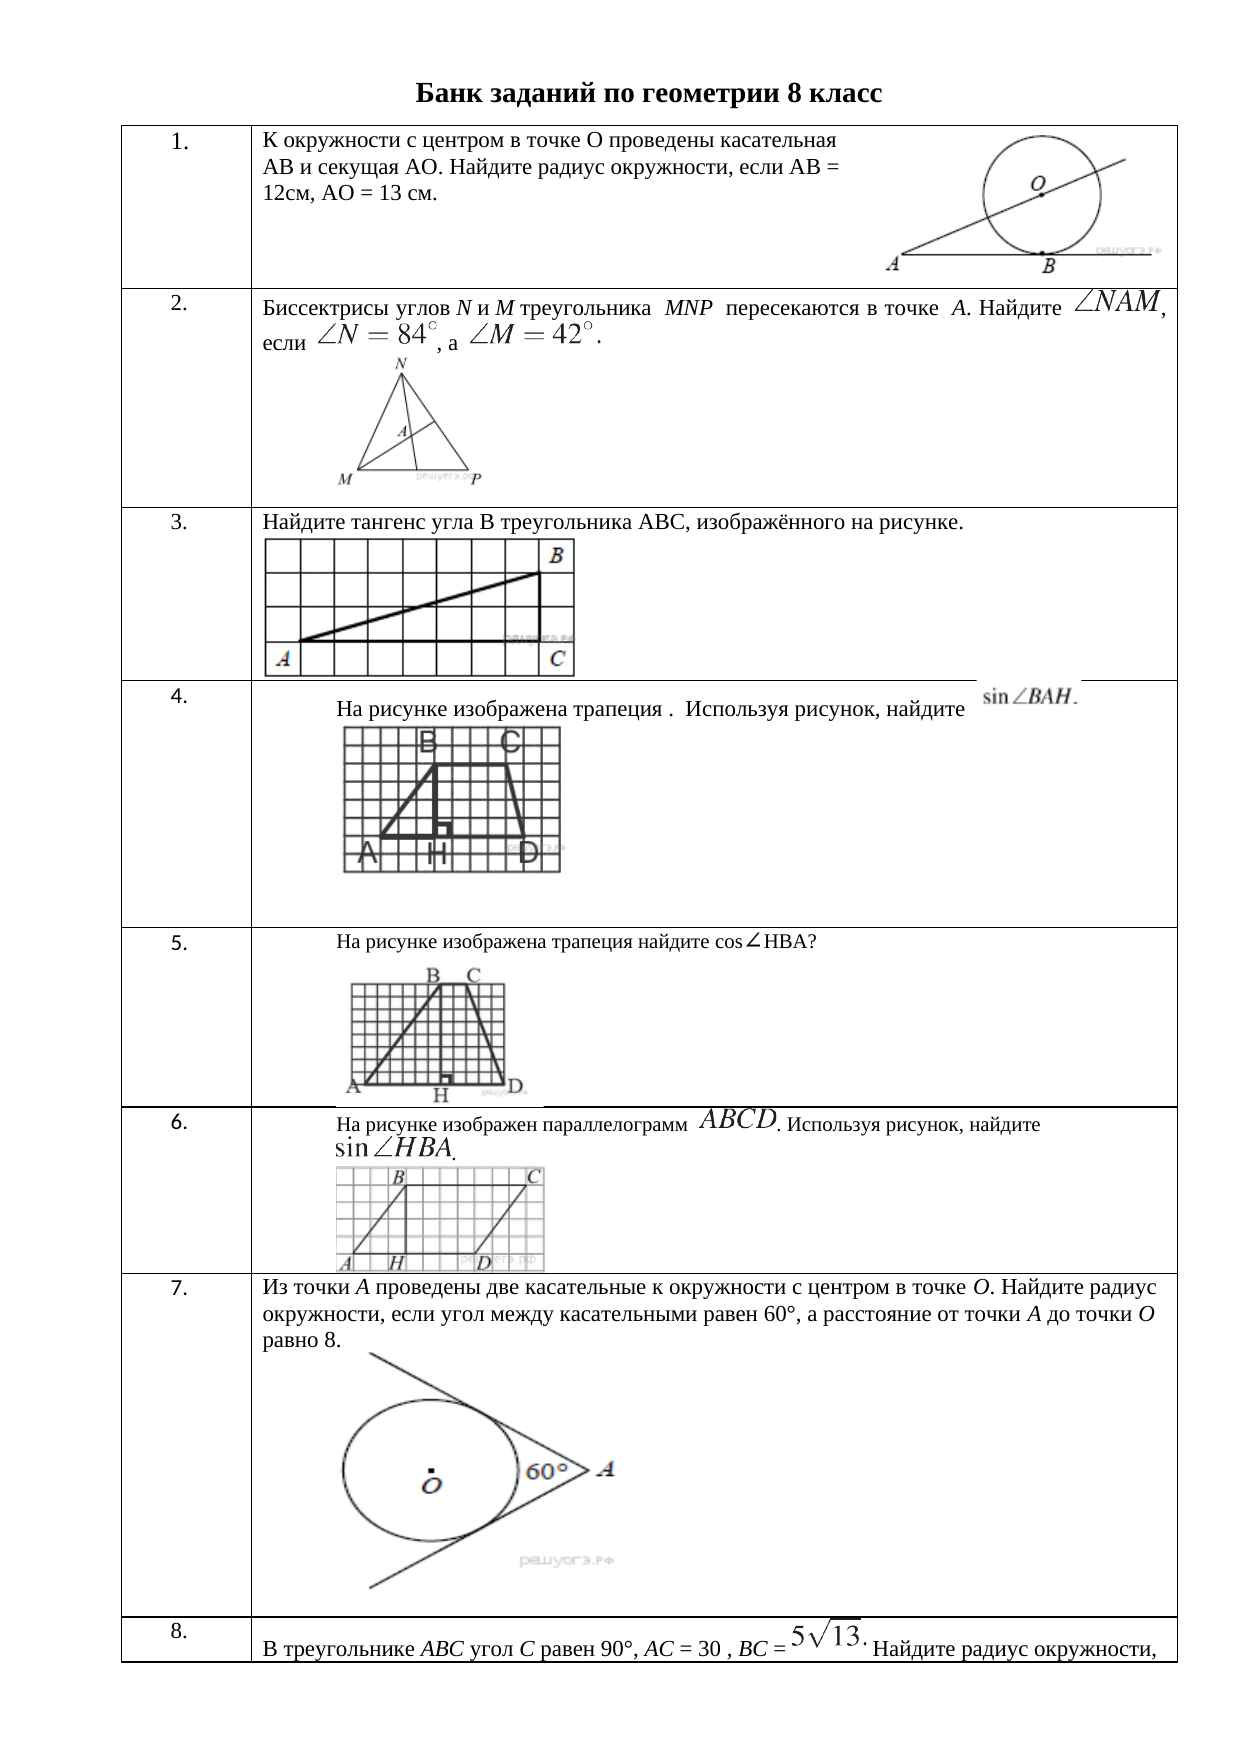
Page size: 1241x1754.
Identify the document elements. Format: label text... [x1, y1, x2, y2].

picture [262, 534, 578, 680]
table_cell На рисунке изображена трапеция найдите cosHBA? [252, 928, 1177, 1106]
picture [876, 126, 1168, 316]
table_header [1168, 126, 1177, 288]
table_cell [122, 289, 251, 507]
table_cell [122, 1108, 251, 1272]
picture [469, 320, 601, 350]
picture [336, 1165, 546, 1273]
table_cell Биссектрисы углов N и M треугольника MNP пересекаются в точке A. Найдите , если , а [252, 289, 1177, 507]
table_cell Из точки А проведены две касательные к окружности с центром в точке О. Найдите радиус окружности, если угол между касательными равен 60°, а расстояние от точки А до точки О равно 8. [252, 1274, 1177, 1616]
picture [337, 1352, 630, 1590]
table_cell На рисунке изображена трапеция . Используя рисунок, найдите [252, 681, 1177, 927]
table_cell [122, 928, 251, 1106]
table_header [122, 126, 251, 288]
picture [336, 1135, 452, 1161]
picture [336, 955, 544, 1107]
table_cell [122, 508, 251, 680]
table_cell [122, 681, 251, 927]
table_cell [122, 1274, 251, 1616]
picture [337, 721, 567, 880]
table_cell Найдите тангенс угла B треугольника ABC, изображённого на рисунке. [252, 508, 1177, 680]
picture [317, 320, 437, 350]
picture [336, 355, 485, 487]
text Банк заданий по геометрии 8 класс [133, 75, 1165, 108]
table_cell На рисунке изображен параллелограмм . Используя рисунок, найдите . [252, 1108, 1177, 1272]
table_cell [252, 1618, 1177, 1661]
picture [698, 1107, 777, 1132]
table_header К окружности с центром в точке О проведены касательная АВ и секущая АО. Найдите радиус окружности, если АВ = 12см, АО = 13 см. [252, 126, 876, 288]
table_cell [122, 1618, 251, 1661]
picture [976, 680, 1082, 717]
picture [791, 1617, 867, 1657]
